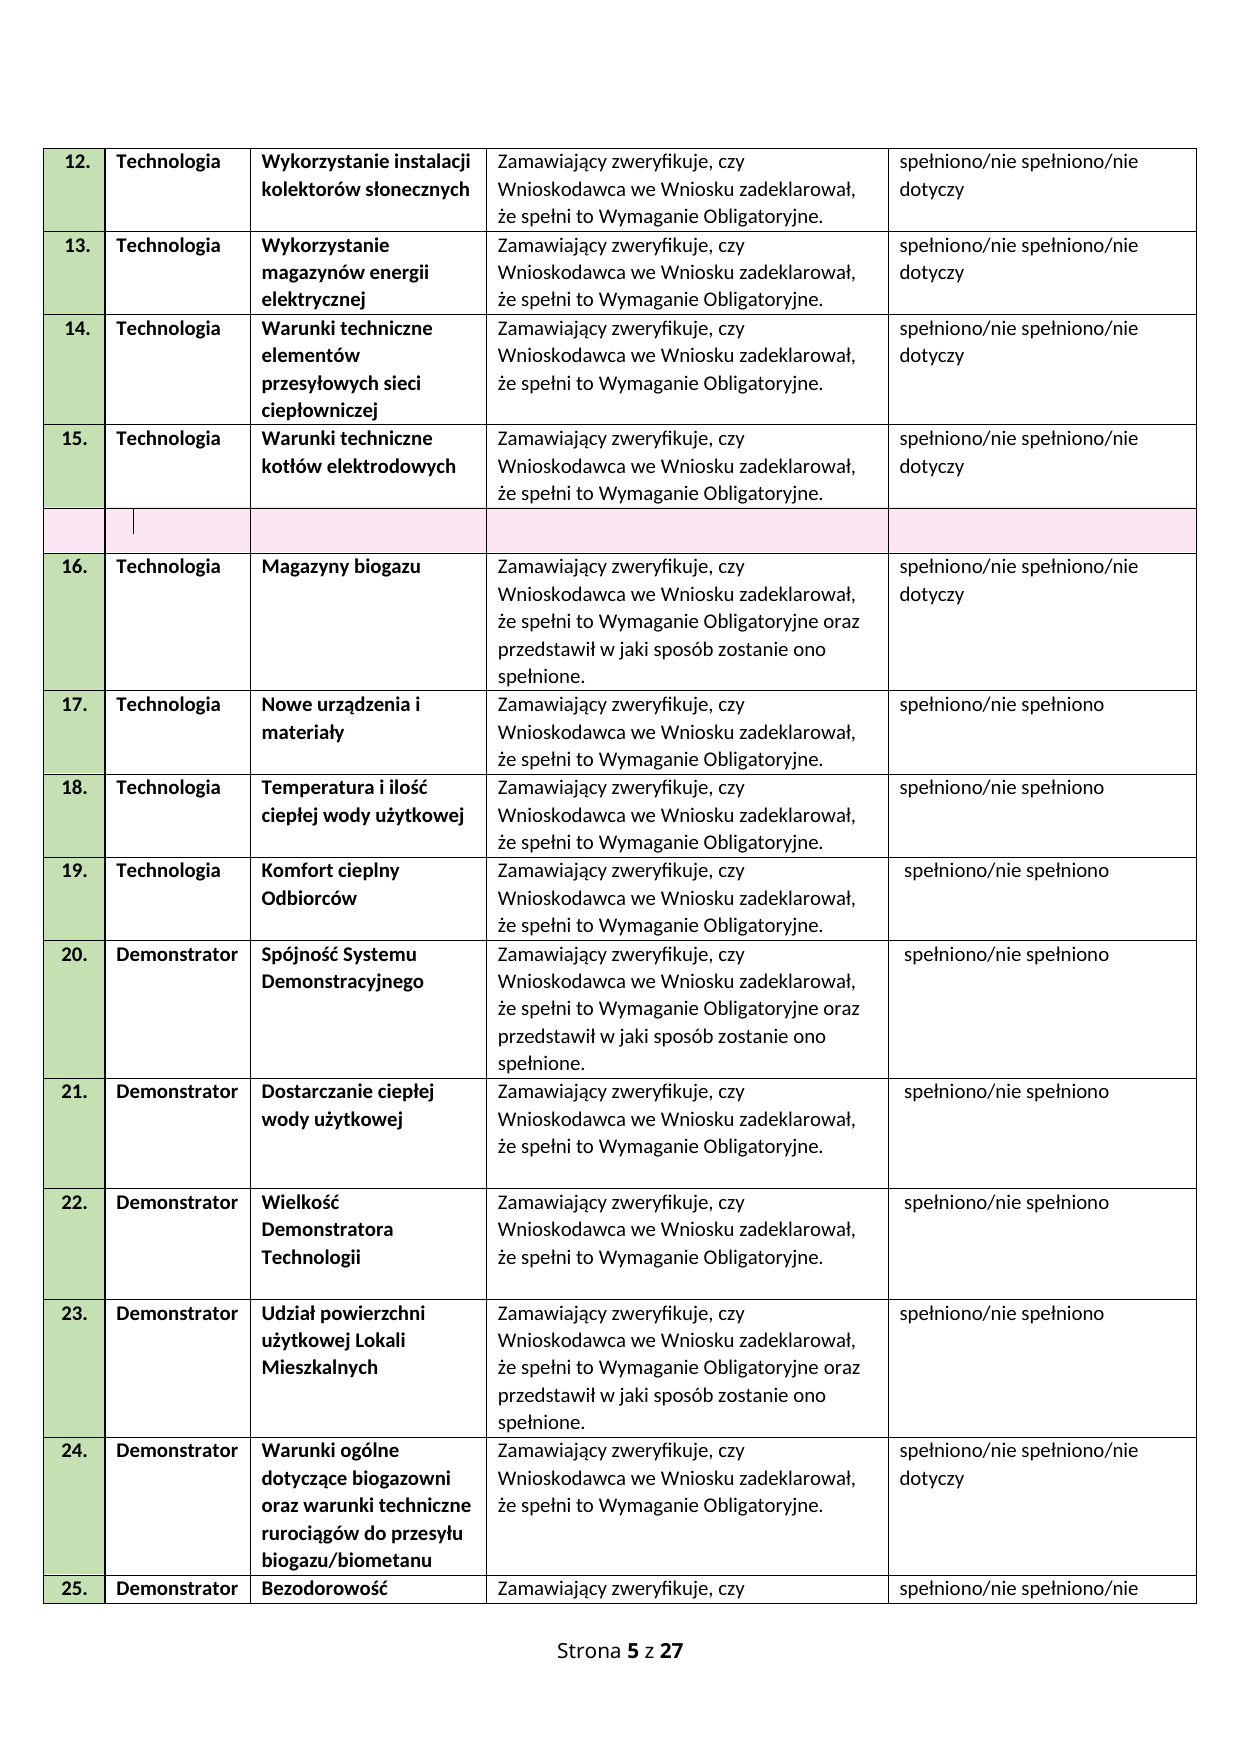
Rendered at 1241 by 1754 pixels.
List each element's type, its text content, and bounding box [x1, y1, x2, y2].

table_cell Demonstrator [106, 941, 250, 1078]
table_cell Udział powierzchni użytkowej Lokali Mieszkalnych [251, 1300, 486, 1437]
table_cell spełniono/nie spełniono [889, 775, 1196, 857]
table_cell Warunki techniczne elementów przesyłowych sieci ciepłowniczej [251, 315, 486, 424]
table_cell Technologia [106, 691, 250, 773]
table_cell Magazyny biogazu [251, 554, 486, 690]
table_cell spełniono/nie spełniono [889, 1189, 1196, 1299]
table_cell Demonstrator [106, 1576, 250, 1603]
table_cell Wykorzystanie magazynów energii elektrycznej [251, 232, 486, 314]
table_cell Nowe urządzenia i materiały [251, 691, 486, 773]
table_cell Technologia [106, 425, 250, 507]
table_cell spełniono/nie spełniono/nie dotyczy [889, 554, 1196, 690]
table_cell Zamawiający zweryfikuje, czy Wnioskodawca we Wniosku zadeklarował, że spełni to Wymaganie Obligatoryjne. [487, 1079, 888, 1188]
table_cell 14. [44, 315, 104, 424]
table_cell Technologia [106, 554, 250, 690]
table_cell spełniono/nie spełniono/nie dotyczy [889, 315, 1196, 424]
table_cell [487, 149, 888, 231]
table_cell Zamawiający zweryfikuje, czy Wnioskodawca we Wniosku zadeklarował, że spełni to Wymaganie Obligatoryjne. [487, 858, 888, 940]
table_cell Zamawiający zweryfikuje, czy Wnioskodawca we Wniosku zadeklarował, że spełni to Wymaganie Obligatoryjne. [487, 232, 888, 314]
table_cell Spójność Systemu Demonstracyjnego [251, 941, 486, 1078]
table_cell 25. [44, 1576, 104, 1603]
table_cell 19. [44, 858, 104, 940]
table_cell Warunki ogólne dotyczące biogazowni oraz warunki techniczne rurociągów do przesyłu biogazu/biometanu [251, 1438, 486, 1574]
table_cell 23. [44, 1300, 104, 1437]
table_cell 20. [44, 941, 104, 1078]
table_cell Wielkość Demonstratora Technologii [251, 1189, 486, 1299]
table_cell Dostarczanie ciepłej wody użytkowej [251, 1079, 486, 1188]
table_cell Zamawiający zweryfikuje, czy Wnioskodawca we Wniosku zadeklarował, że spełni to Wymaganie Obligatoryjne. [487, 691, 888, 773]
table_cell 18. [44, 775, 104, 857]
table_cell 24. [44, 1438, 104, 1574]
table_cell Zamawiający zweryfikuje, czy Wnioskodawca we Wniosku zadeklarował, że spełni to Wymaganie Obligatoryjne. [487, 315, 888, 424]
table_cell 16. [44, 554, 104, 690]
table_cell Technologia [106, 775, 250, 857]
table_cell 15. [44, 425, 104, 507]
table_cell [889, 149, 1196, 231]
table_cell spełniono/nie spełniono/nie dotyczy [889, 425, 1196, 507]
table_cell spełniono/nie spełniono [889, 691, 1196, 773]
table_cell 12. [44, 149, 104, 231]
table_cell Komfort cieplny Odbiorców [251, 858, 486, 940]
table_cell spełniono/nie spełniono [889, 941, 1196, 1078]
table_cell 17. [44, 691, 104, 773]
table_cell Zamawiający zweryfikuje, czy Wnioskodawca we Wniosku zadeklarował, że spełni to Wymaganie Obligatoryjne. [487, 1189, 888, 1299]
table_cell 22. [44, 1189, 104, 1299]
table_cell spełniono/nie spełniono/nie dotyczy [889, 232, 1196, 314]
table_cell Bezodorowość [251, 1576, 486, 1603]
table_cell Demonstrator [106, 1438, 250, 1574]
table_cell Technologia [106, 149, 250, 231]
table_cell 13. [44, 232, 104, 314]
table_cell Wykorzystanie instalacji kolektorów słonecznych [251, 149, 486, 231]
table_cell spełniono/nie spełniono [889, 1079, 1196, 1188]
table_cell Demonstrator [106, 1079, 250, 1188]
table_cell Demonstrator [106, 1189, 250, 1299]
table_cell spełniono/nie spełniono [889, 1300, 1196, 1437]
table_cell Temperatura i ilość ciepłej wody użytkowej [251, 775, 486, 857]
table_cell Warunki techniczne kotłów elektrodowych [251, 425, 486, 507]
table_cell spełniono/nie spełniono/nie dotyczy [889, 1438, 1196, 1574]
table_cell Demonstrator [106, 1300, 250, 1437]
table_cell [889, 1576, 1196, 1603]
table_cell Zamawiający zweryfikuje, czy Wnioskodawca we Wniosku zadeklarował, że spełni to Wymaganie Obligatoryjne. [487, 775, 888, 857]
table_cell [487, 1576, 888, 1603]
table_cell Zamawiający zweryfikuje, czy Wnioskodawca we Wniosku zadeklarował, że spełni to Wymaganie Obligatoryjne. [487, 1438, 888, 1574]
table_cell Zamawiający zweryfikuje, czy Wnioskodawca we Wniosku zadeklarował, że spełni to Wymaganie Obligatoryjne. [487, 425, 888, 507]
table_cell Technologia [106, 232, 250, 314]
table_cell Technologia [106, 315, 250, 424]
table_cell spełniono/nie spełniono [889, 858, 1196, 940]
table_cell Technologia [106, 858, 250, 940]
table_cell 21. [44, 1079, 104, 1188]
